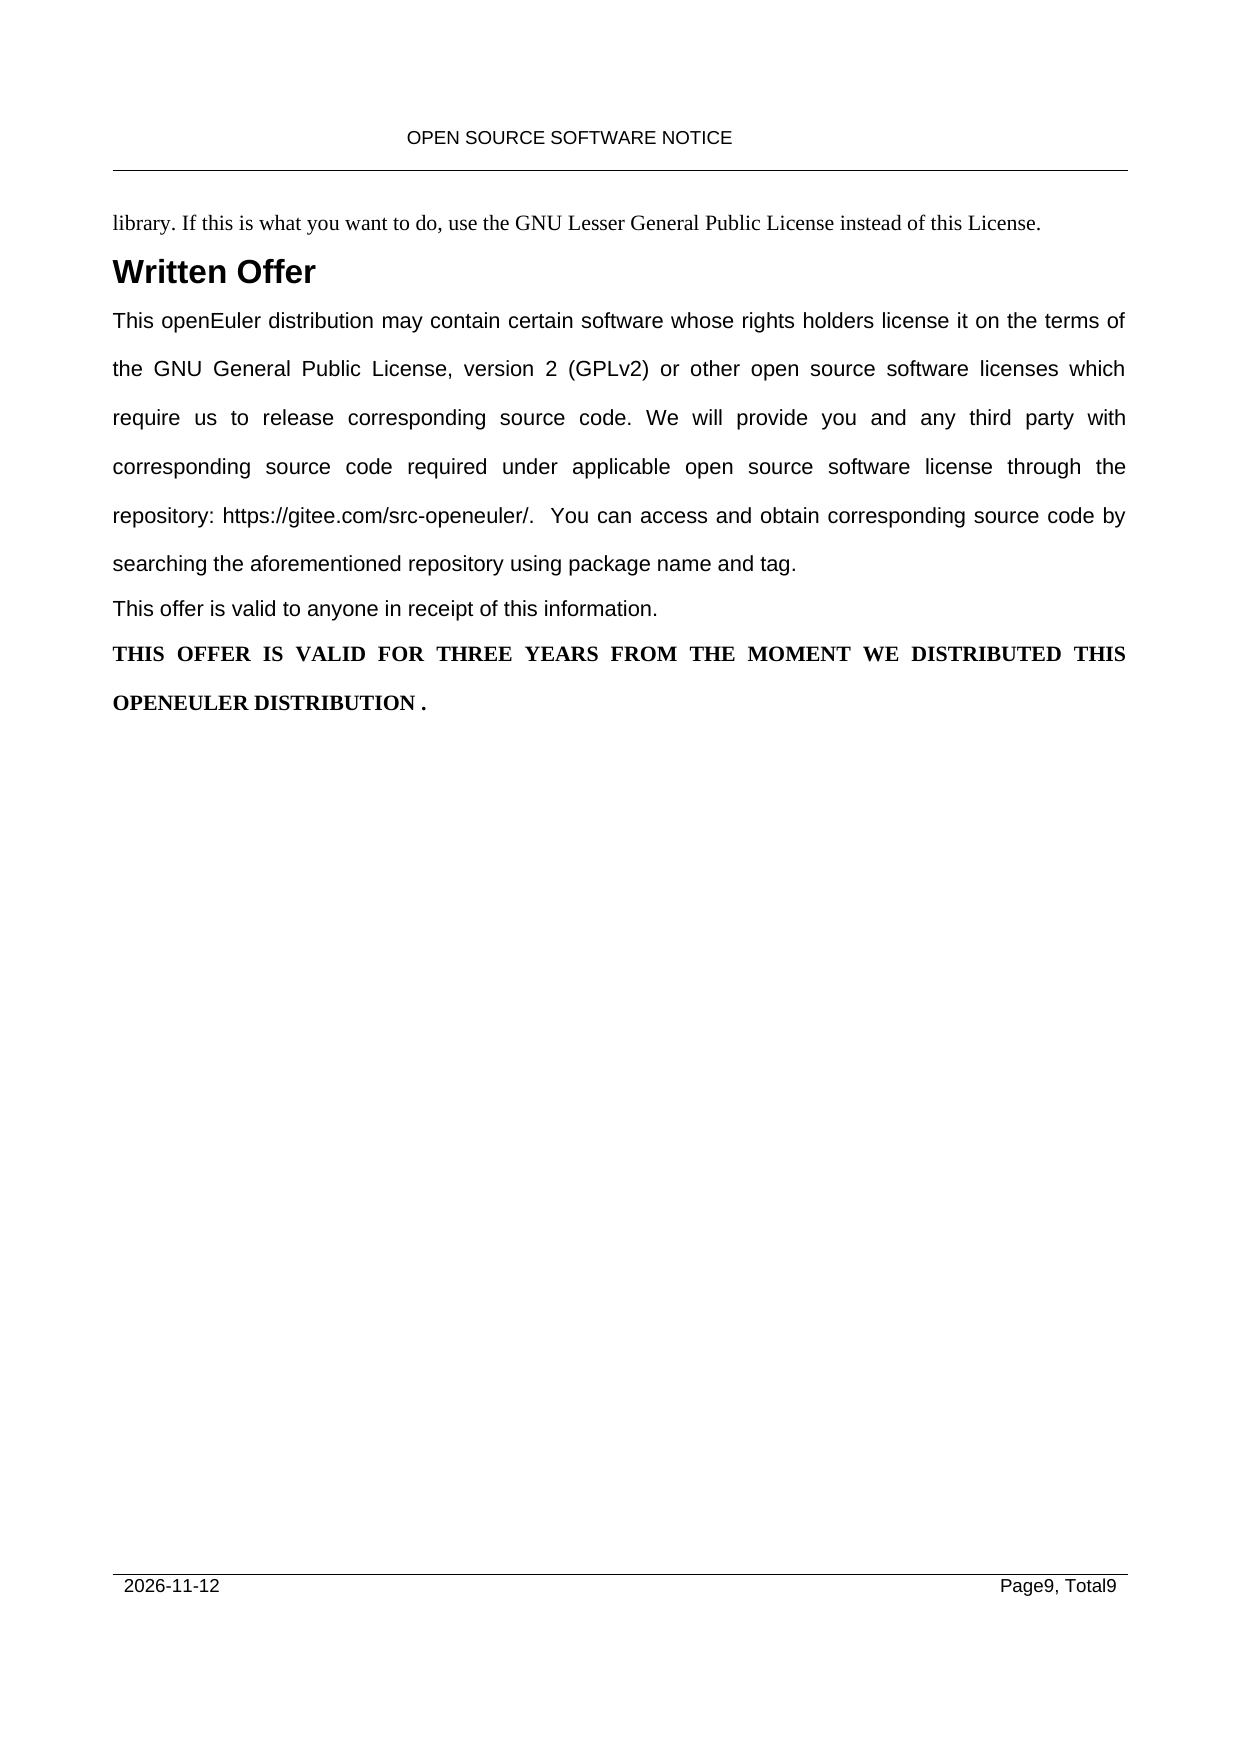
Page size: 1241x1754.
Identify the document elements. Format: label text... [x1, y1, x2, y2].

text This openEuler distribution may contain certain software whose rights holders license it on the terms of the GNU General Public License, version 2 (GPLv2) or other open source software licenses which require us to release corresponding source code. We will provide you and any third party with corresponding source code required under applicable open source software license through the repository: https://gitee.com/src-openeuler/. You can access and obtain corresponding source code by searching the aforementioned repository using package name and tag. [112, 304, 1128, 580]
text Written Offer [112, 239, 1128, 304]
text THIS OFFER IS VALID FOR THREE YEARS FROM THE MOMENT WE DISTRIBUTED THIS OPENEULER DISTRIBUTION . [112, 638, 1128, 719]
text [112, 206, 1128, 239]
text This offer is valid to anyone in receipt of this information. [112, 593, 1128, 625]
